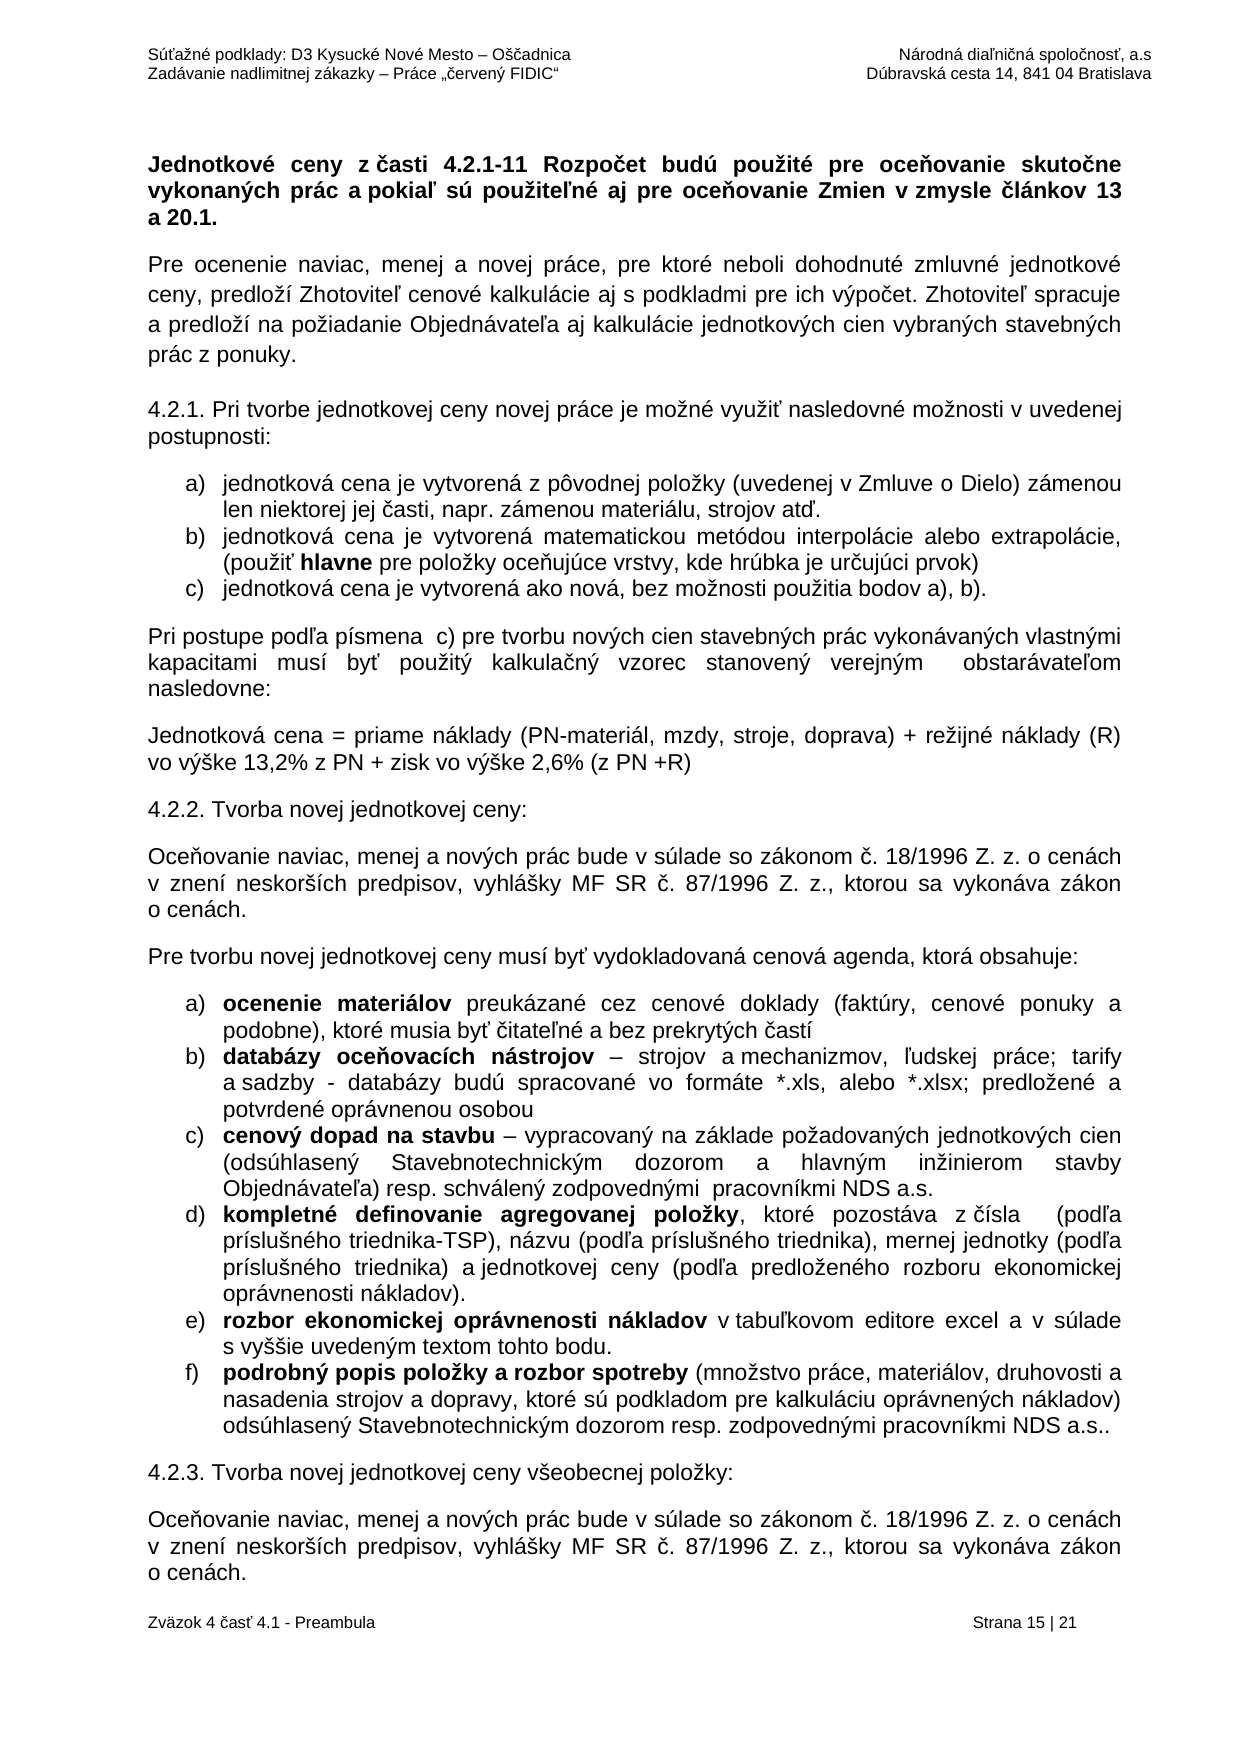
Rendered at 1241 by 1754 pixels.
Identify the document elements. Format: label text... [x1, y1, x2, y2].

text Pre tvorbu novej jednotkovej ceny musí byť vydokladovaná cenová agenda, ktorá obsahuje: [148, 943, 1122, 969]
list cenový dopad na stavbu – vypracovaný na základe požadovaných jednotkových cien (odsúhlasený Stavebnotechnickým dozorom a hlavným inžinierom stavby Objednávateľa) resp. schválený zodpovednými pracovníkmi NDS a.s. [185, 1122, 1122, 1201]
list kompletné definovanie agregovanej položky, ktoré pozostáva z čísla (podľa príslušného triednika-TSP), názvu (podľa príslušného triednika), mernej jednotky (podľa príslušného triednika) a jednotkovej ceny (podľa predloženého rozboru ekonomickej oprávnenosti nákladov). [185, 1201, 1122, 1307]
list databázy oceňovacích nástrojov – strojov a mechanizmov, ľudskej práce; tarify a sadzby - databázy budú spracované vo formáte *.xls, alebo *.xlsx; predložené a potvrdené oprávnenou osobou [185, 1043, 1122, 1122]
text Pri postupe podľa písmena c) pre tvorbu nových cien stavebných prác vykonávaných vlastnými kapacitami musí byť použitý kalkulačný vzorec stanovený verejným obstarávateľom nasledovne: [148, 623, 1122, 702]
list jednotková cena je vytvorená matematickou metódou interpolácie alebo extrapolácie, (použiť hlavne pre položky oceňujúce vrstvy, kde hrúbka je určujúci prvok) [185, 523, 1122, 575]
text 4.2.2. Tvorba novej jednotkovej ceny: [148, 796, 1122, 822]
list jednotková cena je vytvorená ako nová, bez možnosti použitia bodov a), b). [185, 575, 1122, 602]
text 4.2.3. Tvorba novej jednotkovej ceny všeobecnej položky: [148, 1459, 1122, 1486]
list jednotková cena je vytvorená z pôvodnej položky (uvedenej v Zmluve o Dielo) zámenou len niektorej jej časti, napr. zámenou materiálu, strojov atď. [185, 470, 1122, 523]
text Pre ocenenie naviac, menej a novej práce, pre ktoré neboli dohodnuté zmluvné jednotkové ceny, predloží Zhotoviteľ cenové kalkulácie aj s podkladmi pre ich výpočet. Zhotoviteľ spracuje a predloží na požiadanie Objednávateľa aj kalkulácie jednotkových cien vybraných stavebných prác z ponuky. [148, 251, 1122, 368]
text 4.2.1. Pri tvorbe jednotkovej ceny novej práce je možné využiť nasledovné možnosti v uvedenej postupnosti: [148, 396, 1122, 449]
list ocenenie materiálov preukázané cez cenové doklady (faktúry, cenové ponuky a podobne), ktoré musia byť čitateľné a bez prekrytých častí [185, 990, 1122, 1043]
list rozbor ekonomickej oprávnenosti nákladov v tabuľkovom editore excel a v súlade s vyššie uvedeným textom tohto bodu. [185, 1307, 1122, 1359]
text Jednotkové ceny z časti 4.2.1-11 Rozpočet budú použité pre oceňovanie skutočne vykonaných prác a pokiaľ sú použiteľné aj pre oceňovanie Zmien v zmysle článkov 13 a 20.1. [148, 151, 1122, 230]
text Jednotková cena = priame náklady (PN-materiál, mzdy, stroje, doprava) + režijné náklady (R) vo výške 13,2% z PN + zisk vo výške 2,6% (z PN +R) [148, 722, 1122, 775]
list podrobný popis položky a rozbor spotreby (množstvo práce, materiálov, druhovosti a nasadenia strojov a dopravy, ktoré sú podkladom pre kalkuláciu oprávnených nákladov) odsúhlasený Stavebnotechnickým dozorom resp. zodpovednými pracovníkmi NDS a.s.. [185, 1359, 1122, 1438]
